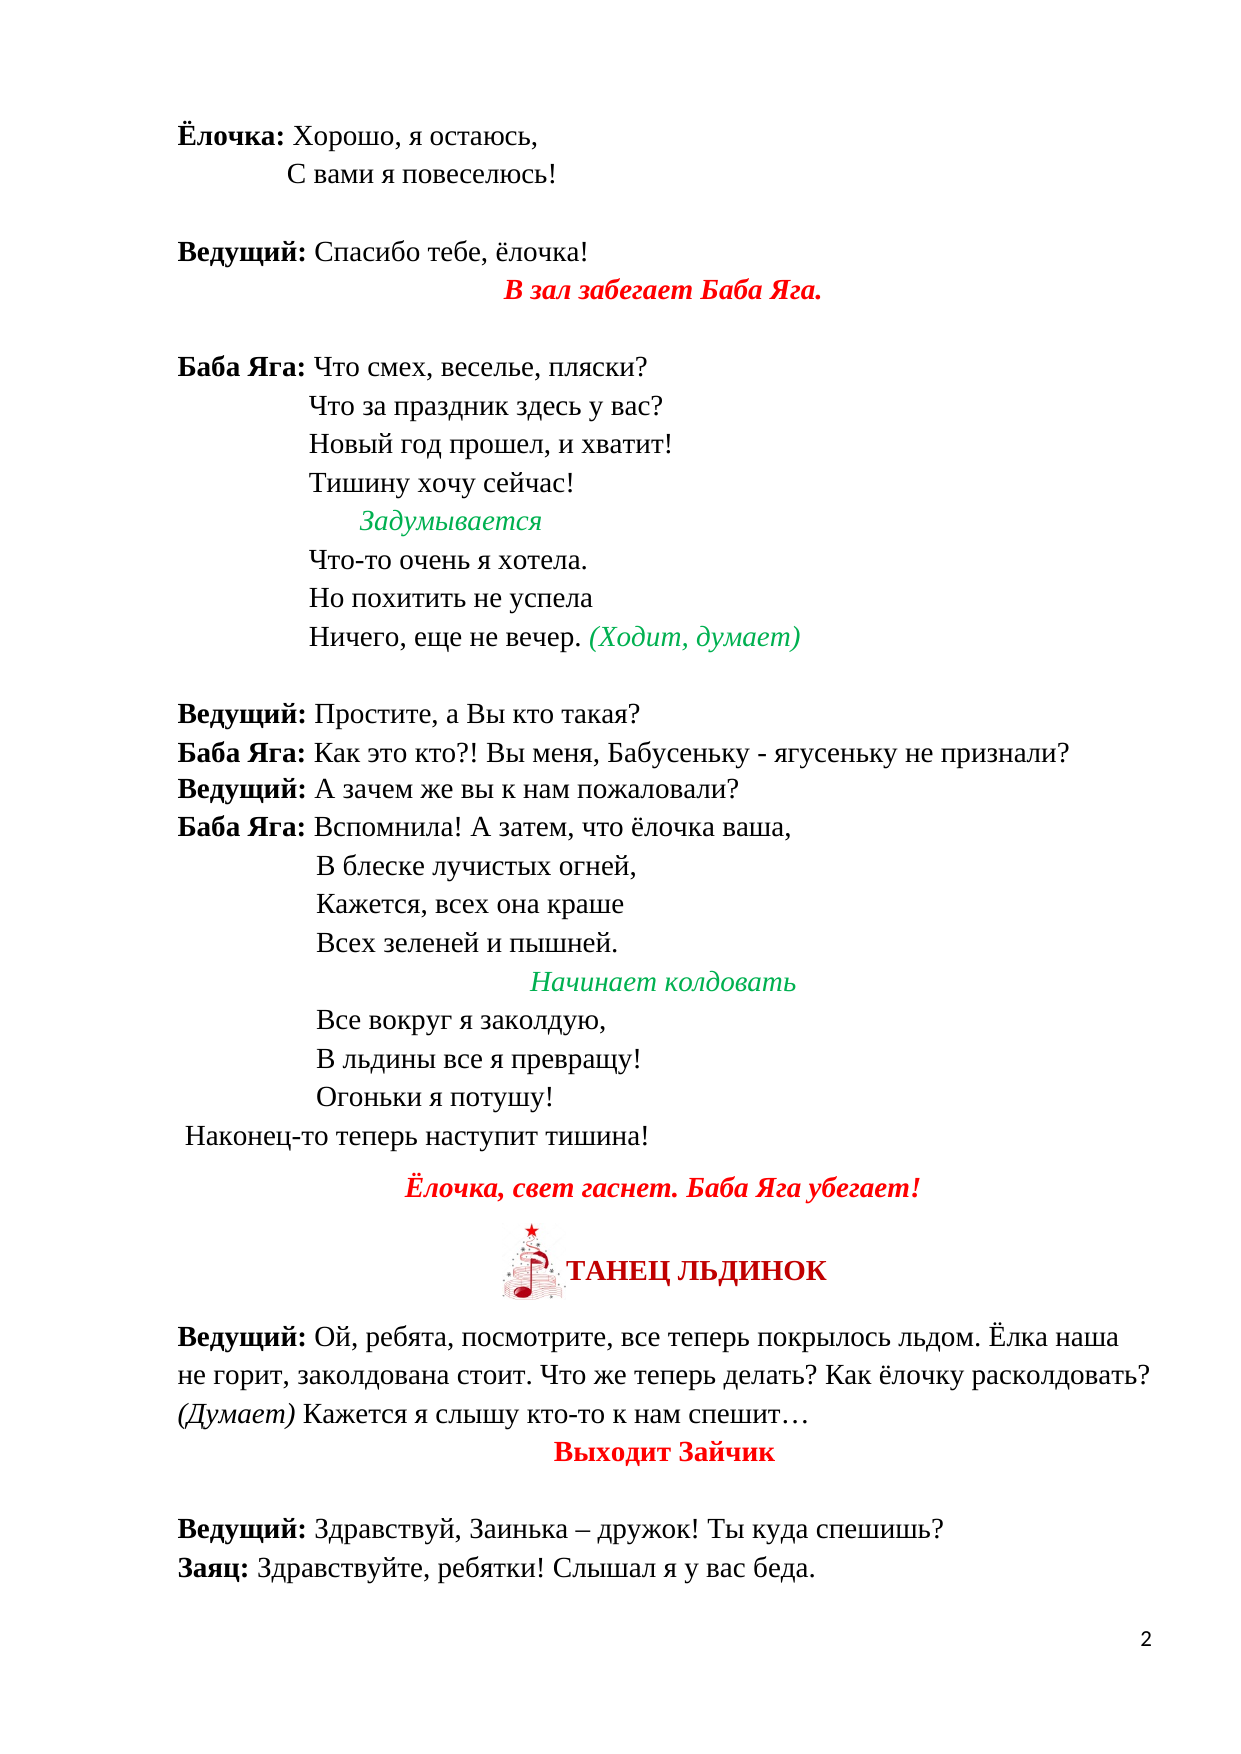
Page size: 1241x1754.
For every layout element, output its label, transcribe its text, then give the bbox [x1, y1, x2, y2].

text Все вокруг я заколдую, [177, 1002, 1152, 1036]
text Что за праздник здесь у вас? [177, 388, 1152, 421]
text Задумывается [177, 503, 1152, 537]
text Кажется, всех она краше [177, 887, 1152, 920]
text Ведущий: Здравствуй, Заинька – дружок! Ты куда спешишь? [177, 1512, 1152, 1545]
text В льдины все я превращу! [177, 1041, 1152, 1074]
text Баба Яга: Вспомнила! А затем, что ёлочка ваша, [177, 809, 1152, 843]
text Ничего, еще не вечер. (Ходит, думает) [177, 619, 1152, 653]
text Начинает колдовать [177, 964, 1152, 997]
text Наконец-то теперь наступит тишина! [177, 1118, 1152, 1151]
text Баба Яга: Что смех, веселье, пляски? [177, 349, 1152, 383]
text Ведущий: Простите, а Вы кто такая? [177, 696, 1152, 730]
text Ведущий: Ой, ребята, посмотрите, все теперь покрылось льдом. Ёлка наша не горит, заколдована стоит. Что же теперь делать? Как ёлочку расколдовать? (Думает) Кажется я слышу кто-то к нам спешит… [177, 1319, 1152, 1429]
text Ведущий: А зачем же вы к нам пожаловали? [177, 771, 1152, 804]
text Выходит Зайчик [177, 1434, 1152, 1468]
text Ёлочка: Хорошо, я остаюсь, [177, 118, 1152, 152]
text Всех зеленей и пышней. [177, 925, 1152, 959]
text Ёлочка, свет гаснет. Баба Яга убегает! [177, 1171, 1152, 1204]
text Но похитить не успела [177, 581, 1152, 614]
text Тишину хочу сейчас! [177, 465, 1152, 498]
text В зал забегает Баба Яга. [177, 272, 1152, 306]
text С вами я повеселюсь! [177, 157, 1152, 190]
picture [502, 1223, 566, 1300]
text Что-то очень я хотела. [177, 542, 1152, 576]
text В блеске лучистых огней, [177, 848, 1152, 882]
text ТАНЕЦ ЛЬДИНОК [177, 1223, 1152, 1310]
text Баба Яга: Как это кто?! Вы меня, Бабусеньку - ягусеньку не признали? [177, 735, 1152, 768]
text Ведущий: Спасибо тебе, ёлочка! [177, 234, 1152, 267]
text Новый год прошел, и хватит! [177, 426, 1152, 460]
text Огоньки я потушу! [177, 1079, 1152, 1113]
text Заяц: Здравствуйте, ребятки! Слышал я у вас беда. [177, 1550, 1152, 1584]
